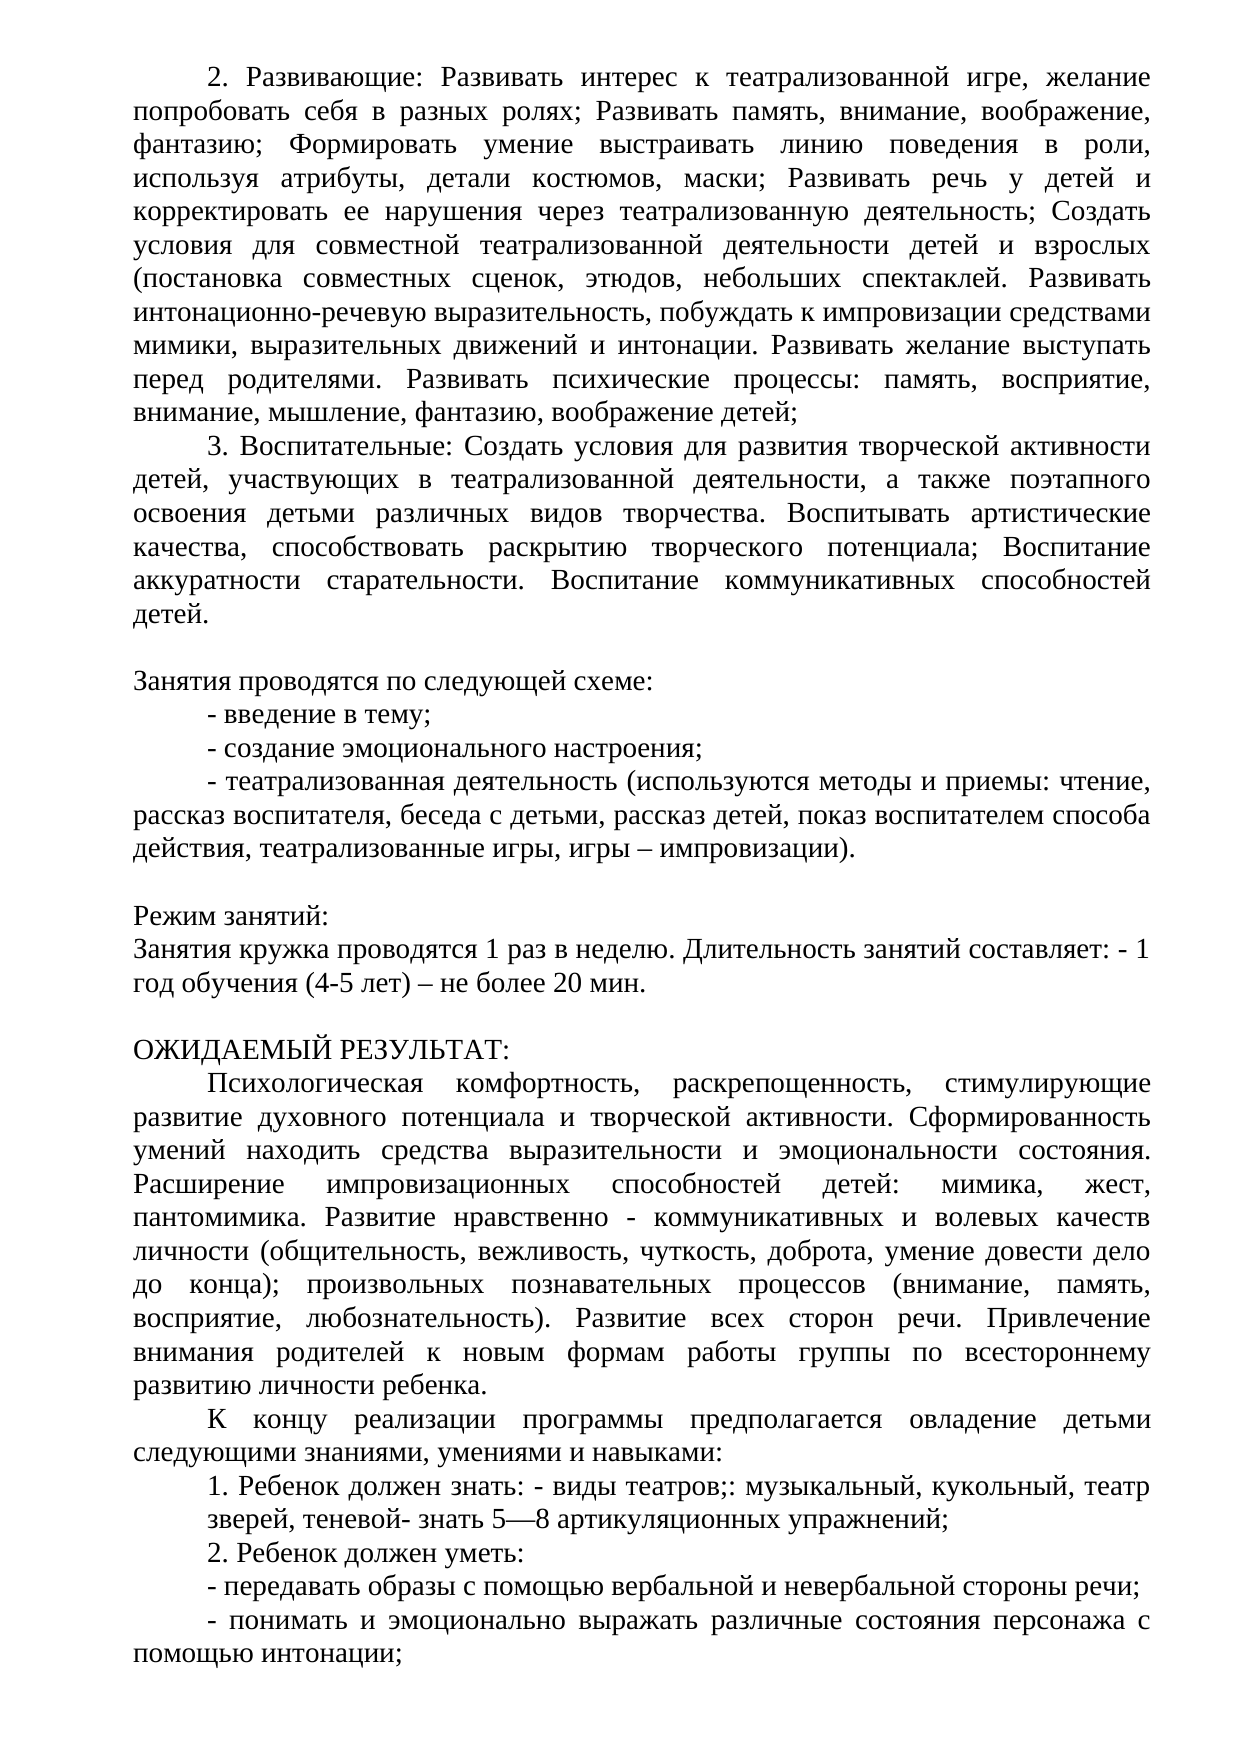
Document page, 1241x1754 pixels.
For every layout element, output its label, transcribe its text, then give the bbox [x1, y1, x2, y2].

text 3. Воспитательные: Создать условия для развития творческой активности детей, участвующих в театрализованной деятельности, а также поэтапного освоения детьми различных видов творчества. Воспитывать артистические качества, способствовать раскрытию творческого потенциала; Воспитание аккуратности старательности. Воспитание коммуникативных способностей детей. [133, 428, 1152, 629]
text - создание эмоционального настроения; [133, 730, 1152, 763]
text ОЖИДАЕМЫЙ РЕЗУЛЬТАТ: [133, 1032, 1152, 1065]
text 1. Ребенок должен знать: - виды театров;: музыкальный, кукольный, театр зверей, теневой- знать 5—8 артикуляционных упражнений; [207, 1468, 1152, 1535]
text К концу реализации программы предполагается овладение детьми следующими знаниями, умениями и навыками: [133, 1401, 1152, 1468]
text - понимать и эмоционально выражать различные состояния персонажа с помощью интонации; [133, 1602, 1152, 1669]
text Занятия кружка проводятся 1 раз в неделю. Длительность занятий составляет: - 1 год обучения (4-5 лет) – не более 20 мин. [133, 931, 1152, 998]
text Психологическая комфортность, раскрепощенность, стимулирующие развитие духовного потенциала и творческой активности. Сформированность умений находить средства выразительности и эмоциональности состояния. Расширение импровизационных способностей детей: мимика, жест, пантомимика. Развитие нравственно - коммуникативных и волевых качеств личности (общительность, вежливость, чуткость, доброта, умение довести дело до конца); произвольных познавательных процессов (внимание, память, восприятие, любознательность). Развитие всех сторон речи. Привлечение внимания родителей к новым формам работы группы по всестороннему развитию личности ребенка. [133, 1065, 1152, 1401]
text 2. Развивающие: Развивать интерес к театрализованной игре, желание попробовать себя в разных ролях; Развивать память, внимание, воображение, фантазию; Формировать умение выстраивать линию поведения в роли, используя атрибуты, детали костюмов, маски; Развивать речь у детей и корректировать ее нарушения через театрализованную деятельность; Создать условия для совместной театрализованной деятельности детей и взрослых (постановка совместных сценок, этюдов, небольших спектаклей. Развивать интонационно-речевую выразительность, побуждать к импровизации средствами мимики, выразительных движений и интонации. Развивать желание выступать перед родителями. Развивать психические процессы: память, восприятие, внимание, мышление, фантазию, воображение детей; [133, 59, 1152, 428]
text - введение в тему; [133, 696, 1152, 730]
text Занятия проводятся по следующей схеме: [133, 663, 1152, 696]
text Режим занятий: [133, 898, 1152, 931]
text - передавать образы с помощью вербальной и невербальной стороны речи; [133, 1568, 1152, 1602]
text - театрализованная деятельность (используются методы и приемы: чтение, рассказ воспитателя, беседа с детьми, рассказ детей, показ воспитателем способа действия, театрализованные игры, игры – импровизации). [133, 763, 1152, 864]
text 2. Ребенок должен уметь: [133, 1535, 1152, 1568]
